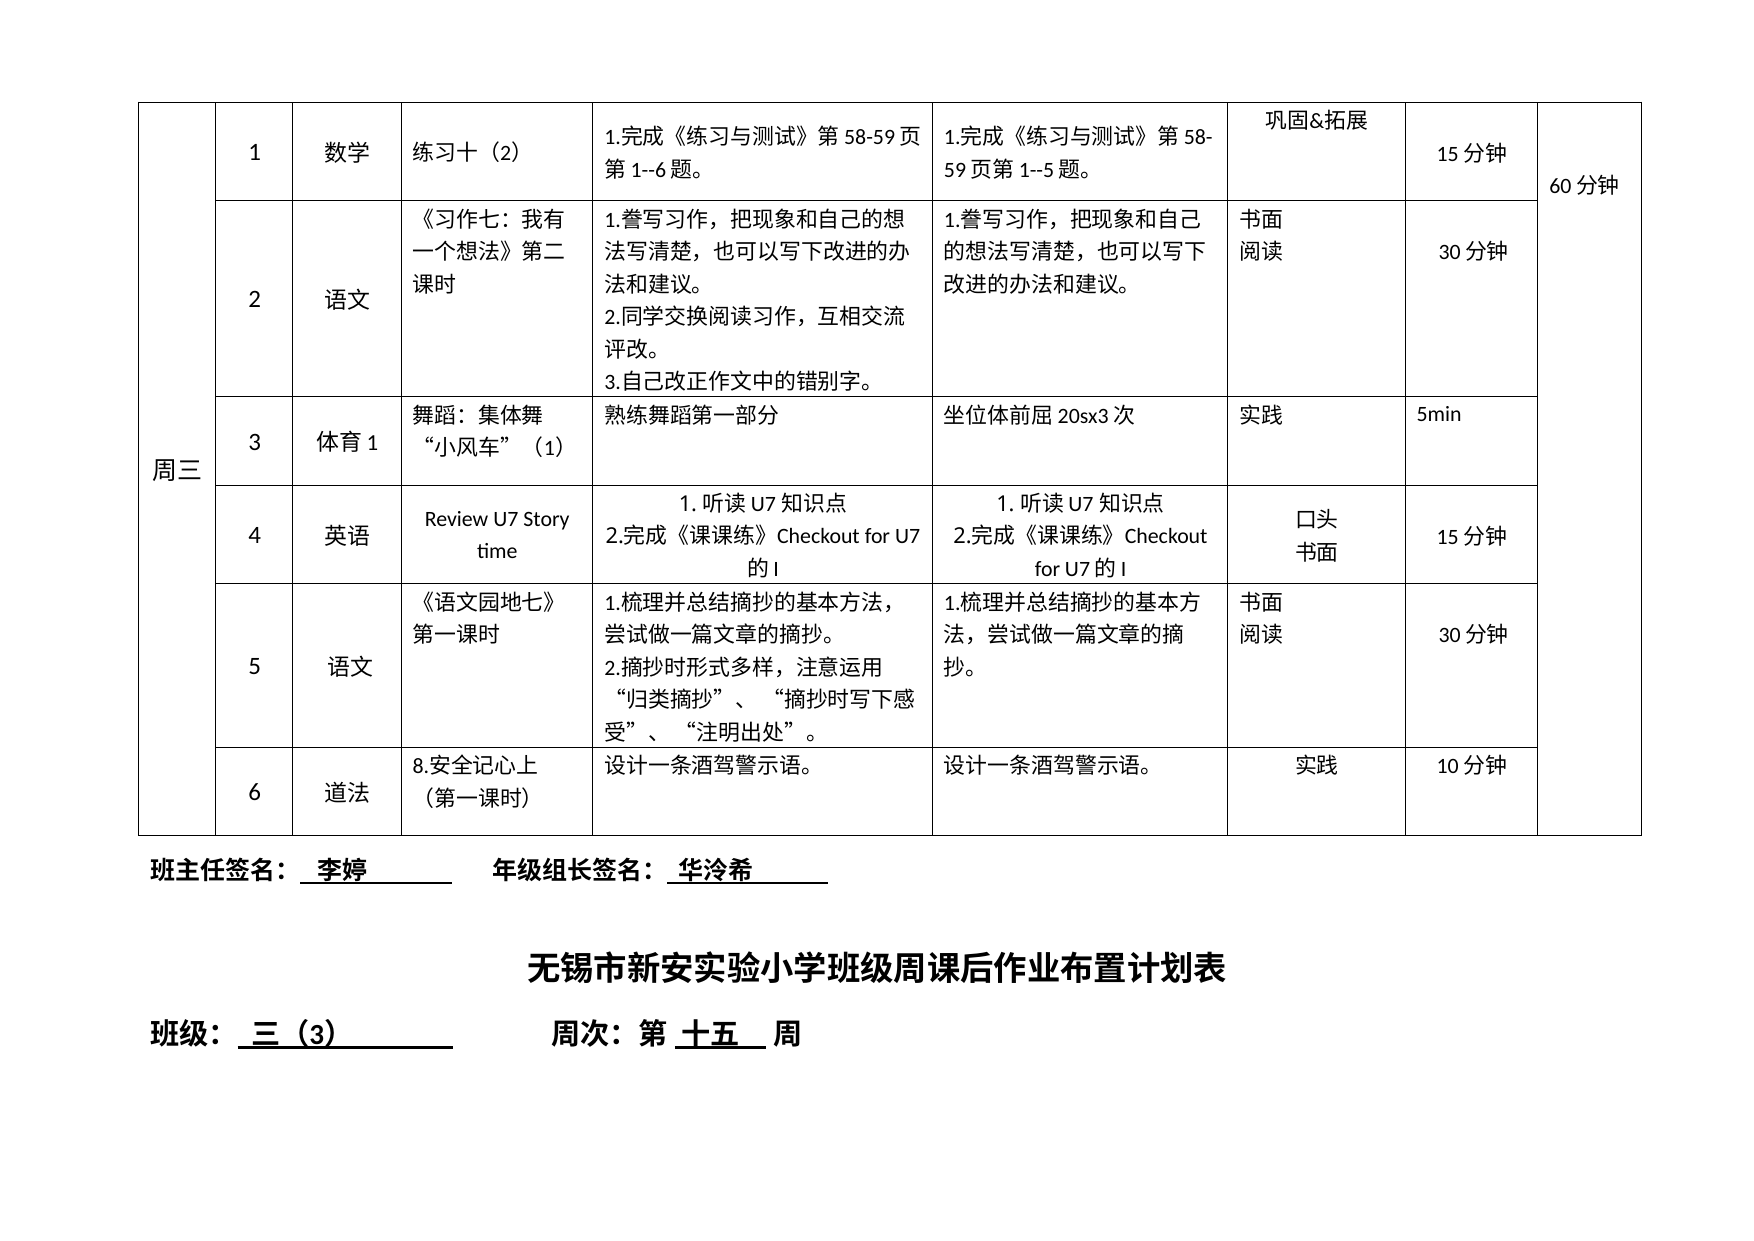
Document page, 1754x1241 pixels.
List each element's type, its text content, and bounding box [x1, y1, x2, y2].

table_cell 书面 阅读 [1228, 584, 1405, 747]
table_cell 2 [216, 201, 292, 396]
table_cell 3 [216, 397, 292, 485]
table_cell 30分钟 [1406, 201, 1537, 396]
table_cell 5 [216, 584, 292, 747]
table_cell 15分钟 [1406, 486, 1537, 583]
table_cell 巩固&拓展 [1228, 103, 1405, 200]
table_cell 体育1 [293, 397, 401, 485]
table_cell 6 [216, 748, 292, 835]
table_cell 书面 阅读 [1228, 201, 1405, 396]
table_cell 坐位体前屈20sx3次 [933, 397, 1227, 485]
table_cell 8.安全记心上（第一课时） [402, 748, 592, 835]
table_cell 1.梳理并总结摘抄的基本方法，尝试做一篇文章的摘抄。 [933, 584, 1227, 747]
table_cell 实践 [1228, 748, 1405, 835]
table_cell 5min [1406, 397, 1537, 485]
table_cell 10分钟 [1406, 748, 1537, 835]
table_cell Review U7 Story time [402, 486, 592, 583]
table_cell 语文 [293, 584, 401, 747]
table_cell 英语 [293, 486, 401, 583]
table_cell 1 [216, 103, 292, 200]
table_cell 数学 [293, 103, 401, 200]
table_cell 1. 听读U7 知识点 2.完成《课课练》Checkout for U7的I [933, 486, 1227, 583]
text 班级： 三（3） 周次：第 十五 周 [150, 999, 1604, 1064]
table_cell 设计一条酒驾警示语。 [933, 748, 1227, 835]
table_cell 《语文园地七》第一课时 [402, 584, 592, 747]
table_cell 练习十（2） [402, 103, 592, 200]
text 班主任签名： 李婷 年级组长签名： 华泠希 [150, 836, 1604, 901]
table_cell 熟练舞蹈第一部分 [593, 397, 932, 485]
table_cell 《习作七：我有一个想法》第二课时 [402, 201, 592, 396]
table_cell 1.梳理并总结摘抄的基本方法，尝试做一篇文章的摘抄。 2.摘抄时形式多样，注意运用“归类摘抄”、 “摘抄时写下感受”、 “注明出处”。 [593, 584, 932, 747]
table_cell 实践 [1228, 397, 1405, 485]
table_cell 口头 书面 [1228, 486, 1405, 583]
table_cell 舞蹈：集体舞“小风车”（1） [402, 397, 592, 485]
text 无锡市新安实验小学班级周课后作业布置计划表 [150, 934, 1604, 999]
table_cell 道法 [293, 748, 401, 835]
table_cell 语文 [293, 201, 401, 396]
table_cell 1. 听读U7 知识点 2.完成《课课练》Checkout for U7的I [593, 486, 932, 583]
table_cell 60分钟 [1538, 103, 1641, 835]
table_cell 1.誊写习作，把现象和自己的想法写清楚，也可以写下改进的办法和建议。 2.同学交换阅读习作，互相交流评改。 3.自己改正作文中的错别字。 [593, 201, 932, 396]
table_cell 1.誊写习作，把现象和自己的想法写清楚，也可以写下改进的办法和建议。 [933, 201, 1227, 396]
table_cell 周三 [139, 103, 215, 835]
table_cell 1.完成《练习与测试》第58-59页第1--5题。 [933, 103, 1227, 200]
table_cell 1.完成《练习与测试》第58-59页第1--6题。 [593, 103, 932, 200]
table_cell 15分钟 [1406, 103, 1537, 200]
table_cell 4 [216, 486, 292, 583]
table_cell 30分钟 [1406, 584, 1537, 747]
table_cell 设计一条酒驾警示语。 [593, 748, 932, 835]
